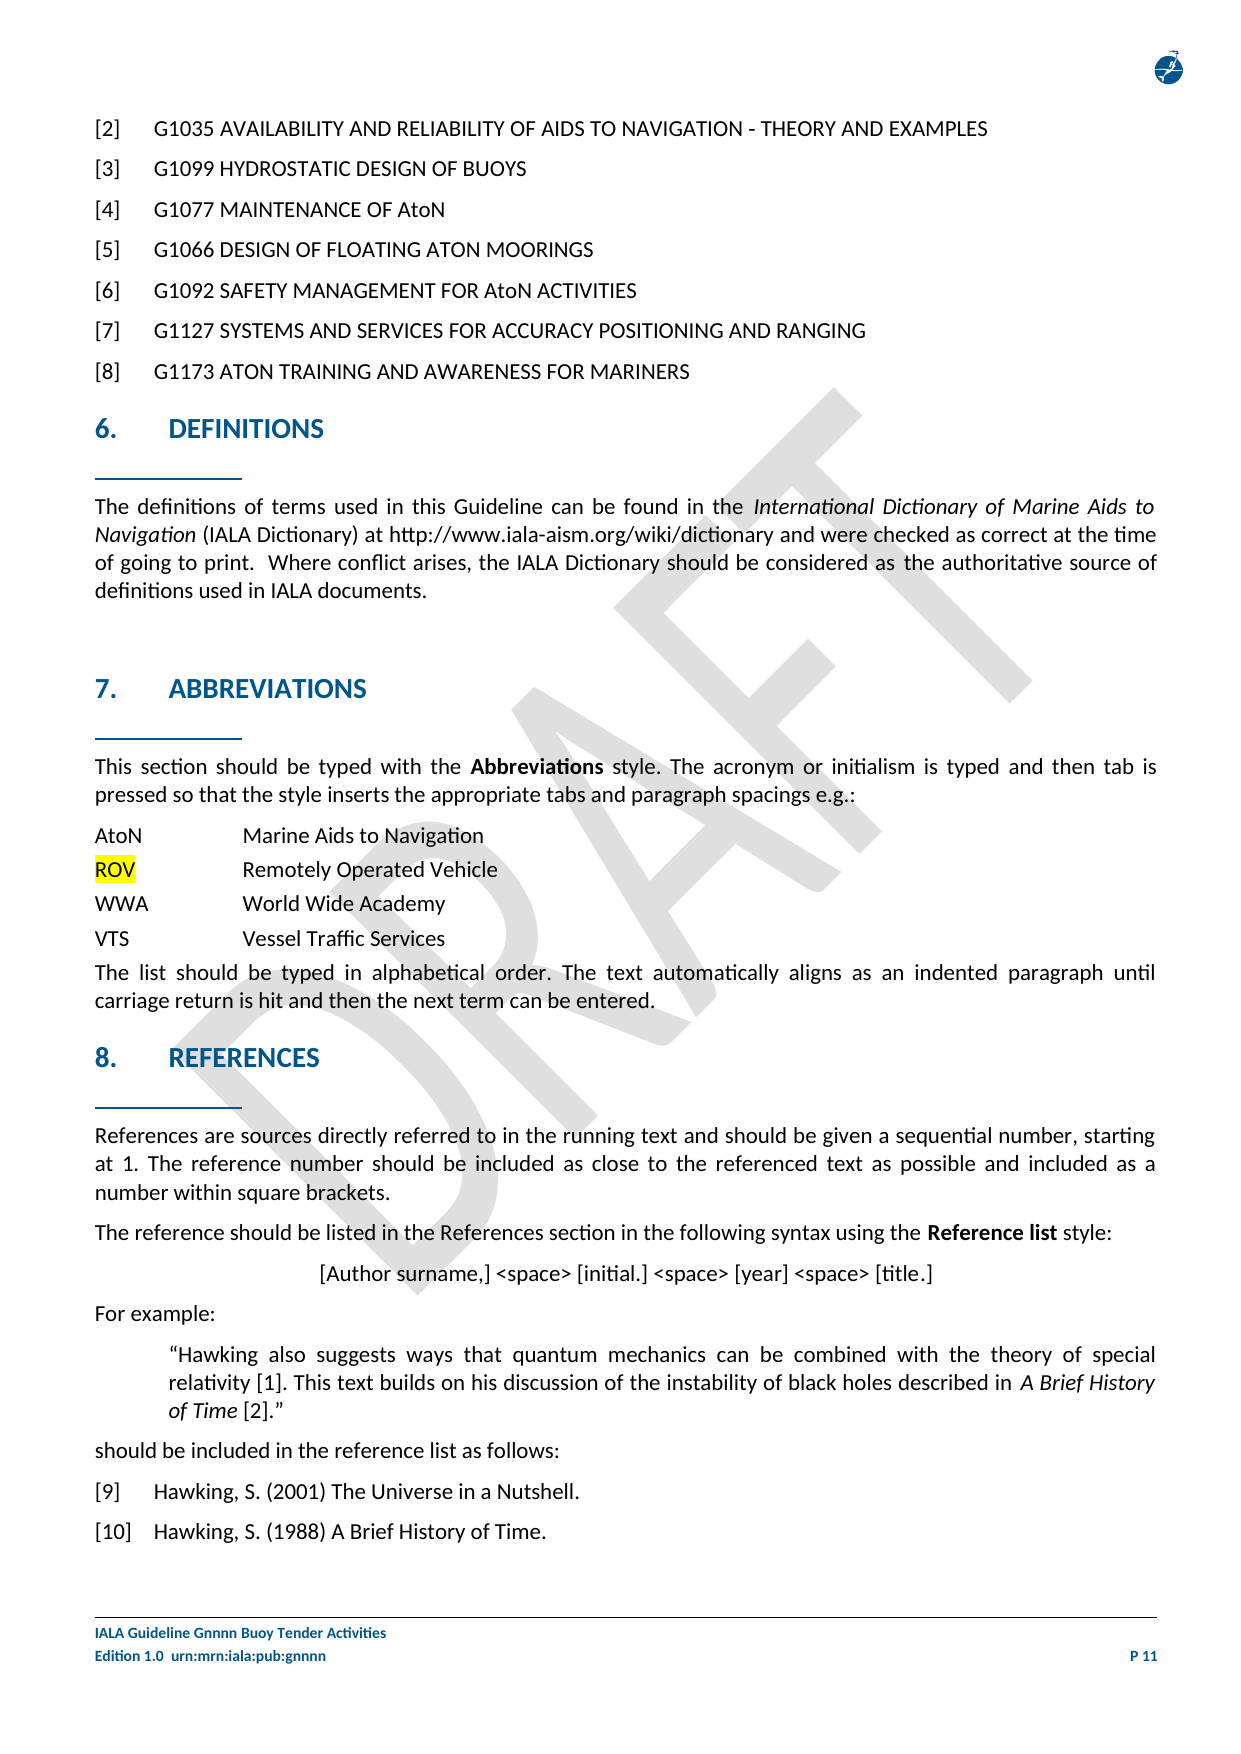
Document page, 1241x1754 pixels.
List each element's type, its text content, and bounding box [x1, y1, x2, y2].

list G1035 AVAILABILITY AND RELIABILITY OF AIDS TO NAVIGATION ‐ THEORY AND EXAMPLES [94, 114, 1157, 142]
list G1099 HYDROSTATIC DESIGN OF BUOYS [94, 154, 1157, 182]
text For example: [94, 1299, 1157, 1327]
text References are sources directly referred to in the running text and should be given a sequential number, starting at 1. The reference number should be included as close to the referenced text as possible and included as a number within square brackets. [94, 1122, 1157, 1206]
list Hawking, S. (2001) The Universe in a Nutshell. [94, 1477, 1157, 1505]
subtitle abbreviations [94, 670, 1157, 706]
list G1092 SAFETY MANAGEMENT FOR AtoN ACTIVITIES [94, 276, 1157, 304]
subtitle references [94, 1039, 1157, 1075]
text The definitions of terms used in this Guideline can be found in the International Dictionary of Marine Aids to Navigation (IALA Dictionary) at http://www.iala-aism.org/wiki/dictionary and were checked as correct at the time of going to print. Where conflict arises, the IALA Dictionary should be considered as the authoritative source of definitions used in IALA documents. [94, 492, 1157, 604]
list G1077 MAINTENANCE OF AtoN [94, 195, 1157, 223]
picture [1123, 0, 1241, 119]
text VTS Vessel Traffic Services [94, 924, 1157, 952]
text AtoN Marine Aids to Navigation [94, 821, 1157, 849]
list Hawking, S. (1988) A Brief History of Time. [94, 1517, 1157, 1545]
list G1127 SYSTEMS AND SERVICES FOR ACCURACY POSITIONING AND RANGING [94, 316, 1157, 344]
list G1066 DESIGN OF FLOATING ATON MOORINGS [94, 235, 1157, 263]
text [Author surname,] <space> [initial.] <space> [year] <space> [title.] [94, 1259, 1157, 1287]
text The reference should be listed in the References section in the following syntax using the Reference list style: [94, 1218, 1157, 1246]
text This section should be typed with the Abbreviations style. The acronym or initialism is typed and then tab is pressed so that the style inserts the appropriate tabs and paragraph spacings e.g.: [94, 752, 1157, 808]
list G1173 ATON TRAINING AND AWARENESS FOR MARINERS [94, 357, 1157, 385]
text The list should be typed in alphabetical order. The text automatically aligns as an indented paragraph until carriage return is hit and then the next term can be entered. [94, 958, 1157, 1014]
text “Hawking also suggests ways that quantum mechanics can be combined with the theory of special relativity [1]. This text builds on his discussion of the instability of black holes described in A Brief History of Time [2].” [168, 1340, 1157, 1424]
text should be included in the reference list as follows: [94, 1436, 1157, 1464]
text ROV Remotely Operated Vehicle [135, 855, 1157, 883]
subtitle DEFINITIONS [94, 410, 1157, 445]
text WWA World Wide Academy [94, 889, 1157, 917]
